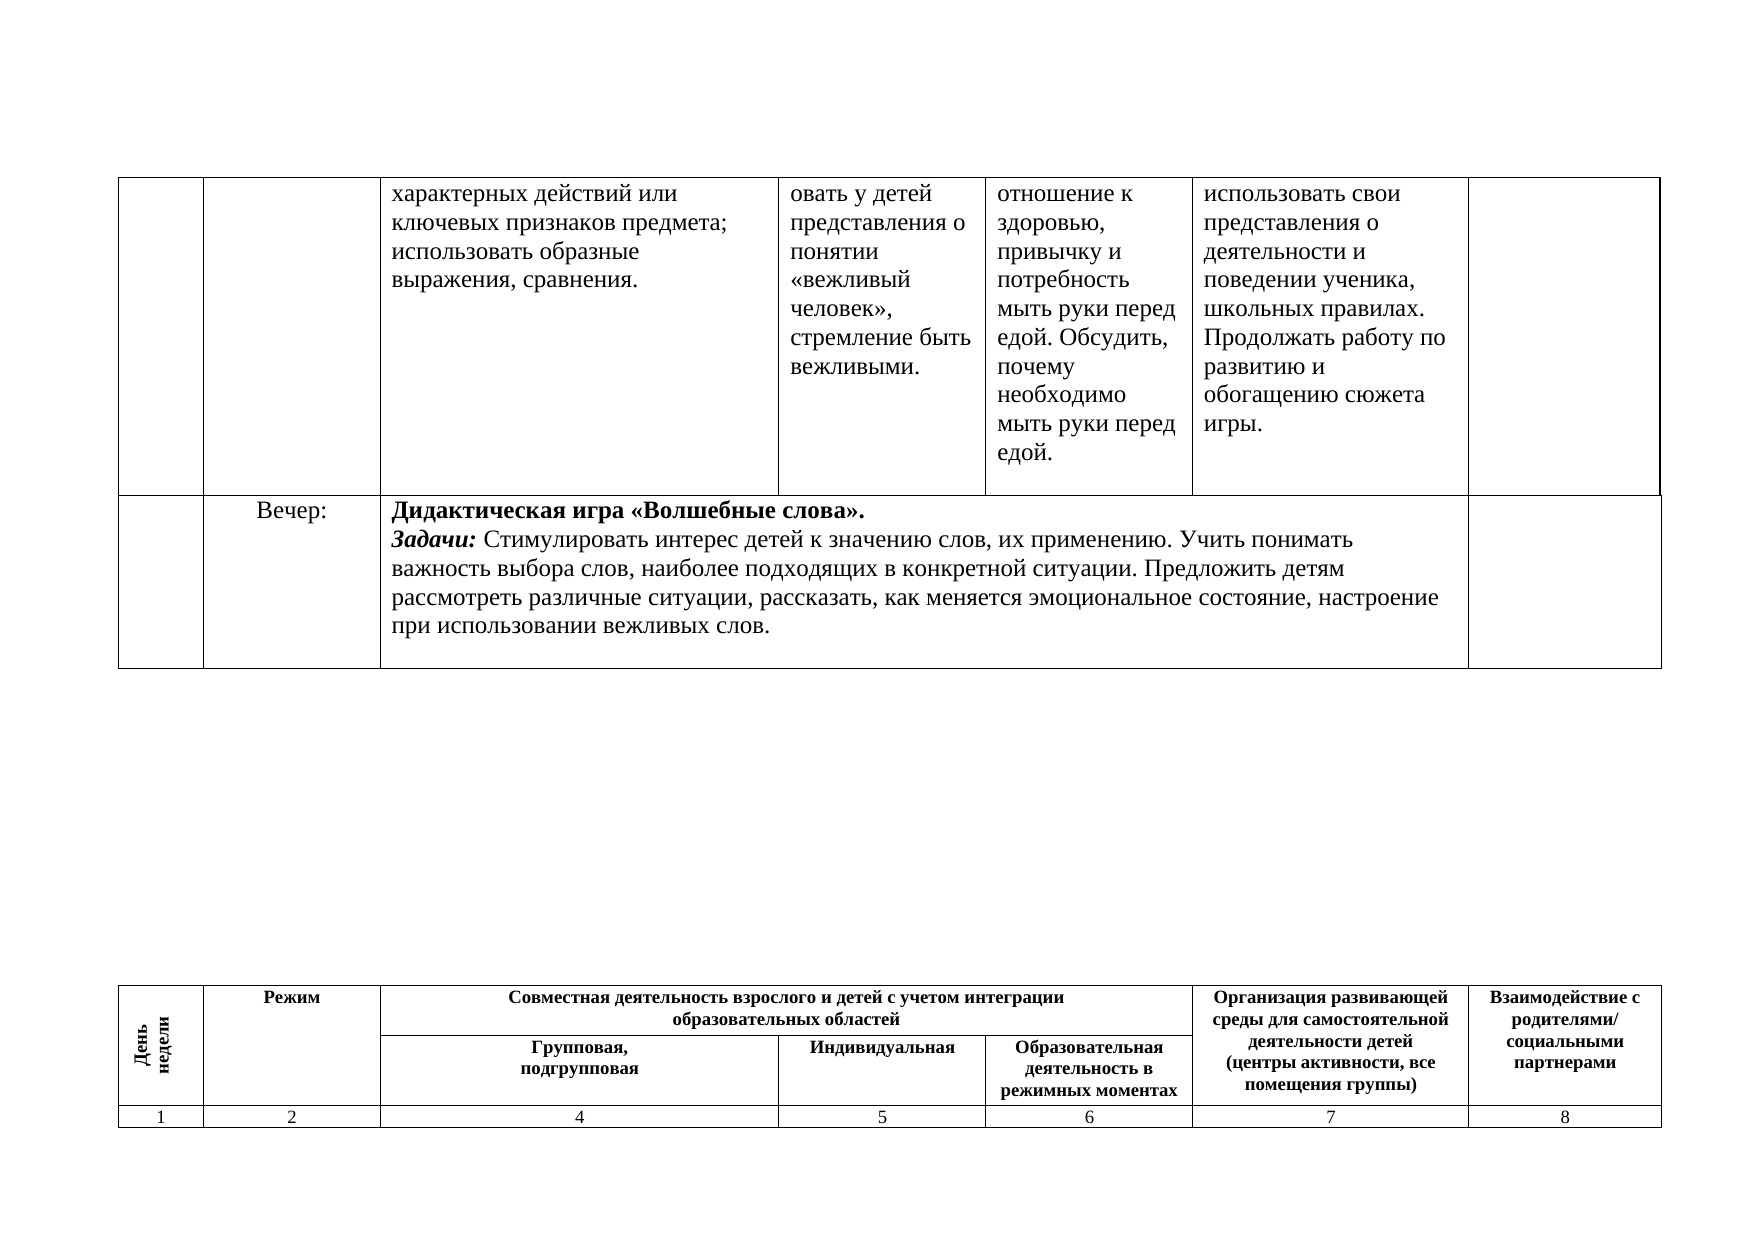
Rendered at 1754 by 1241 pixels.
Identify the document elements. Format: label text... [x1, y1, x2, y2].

table_cell [1469, 178, 1659, 494]
table_cell 2 [204, 1106, 380, 1127]
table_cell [986, 178, 1192, 494]
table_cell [381, 178, 778, 494]
table_cell Образовательная деятельность в режимных моментах [986, 1036, 1192, 1104]
table_cell Групповая, подгрупповая [381, 1036, 778, 1104]
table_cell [779, 178, 985, 494]
table_header Режим [204, 986, 380, 1104]
table_cell [119, 496, 203, 668]
table_cell Индивидуальная [779, 1036, 985, 1104]
table_header День недели [119, 986, 203, 1104]
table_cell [204, 178, 380, 494]
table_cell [1193, 178, 1468, 494]
table_header Совместная деятельность взрослого и детей с учетом интеграции образовательных областей [381, 986, 1192, 1034]
table_cell 7 [1193, 1106, 1468, 1127]
table_cell [1469, 496, 1661, 668]
table_cell 1 [119, 1106, 203, 1127]
table_cell Вечер: [204, 496, 380, 668]
table_cell 8 [1469, 1106, 1661, 1127]
table_cell 4 [381, 1106, 778, 1127]
table_header Взаимодействие с родителями/ социальными партнерами [1469, 986, 1661, 1104]
table_cell Дидактическая игра «Волшебные слова». Задачи: Стимулировать интерес детей к значению слов, их применению. Учить понимать важность выбора слов, наиболее подходящих в конкретной ситуации. Предложить детям рассмотреть различные ситуации, рассказать, как меняется эмоциональное состояние, настроение при использовании вежливых слов. [381, 496, 1468, 668]
table_header Организация развивающей среды для самостоятельной деятельности детей (центры активности, все помещения группы) [1193, 986, 1468, 1104]
table_cell 6 [986, 1106, 1192, 1127]
table_cell 5 [779, 1106, 985, 1127]
